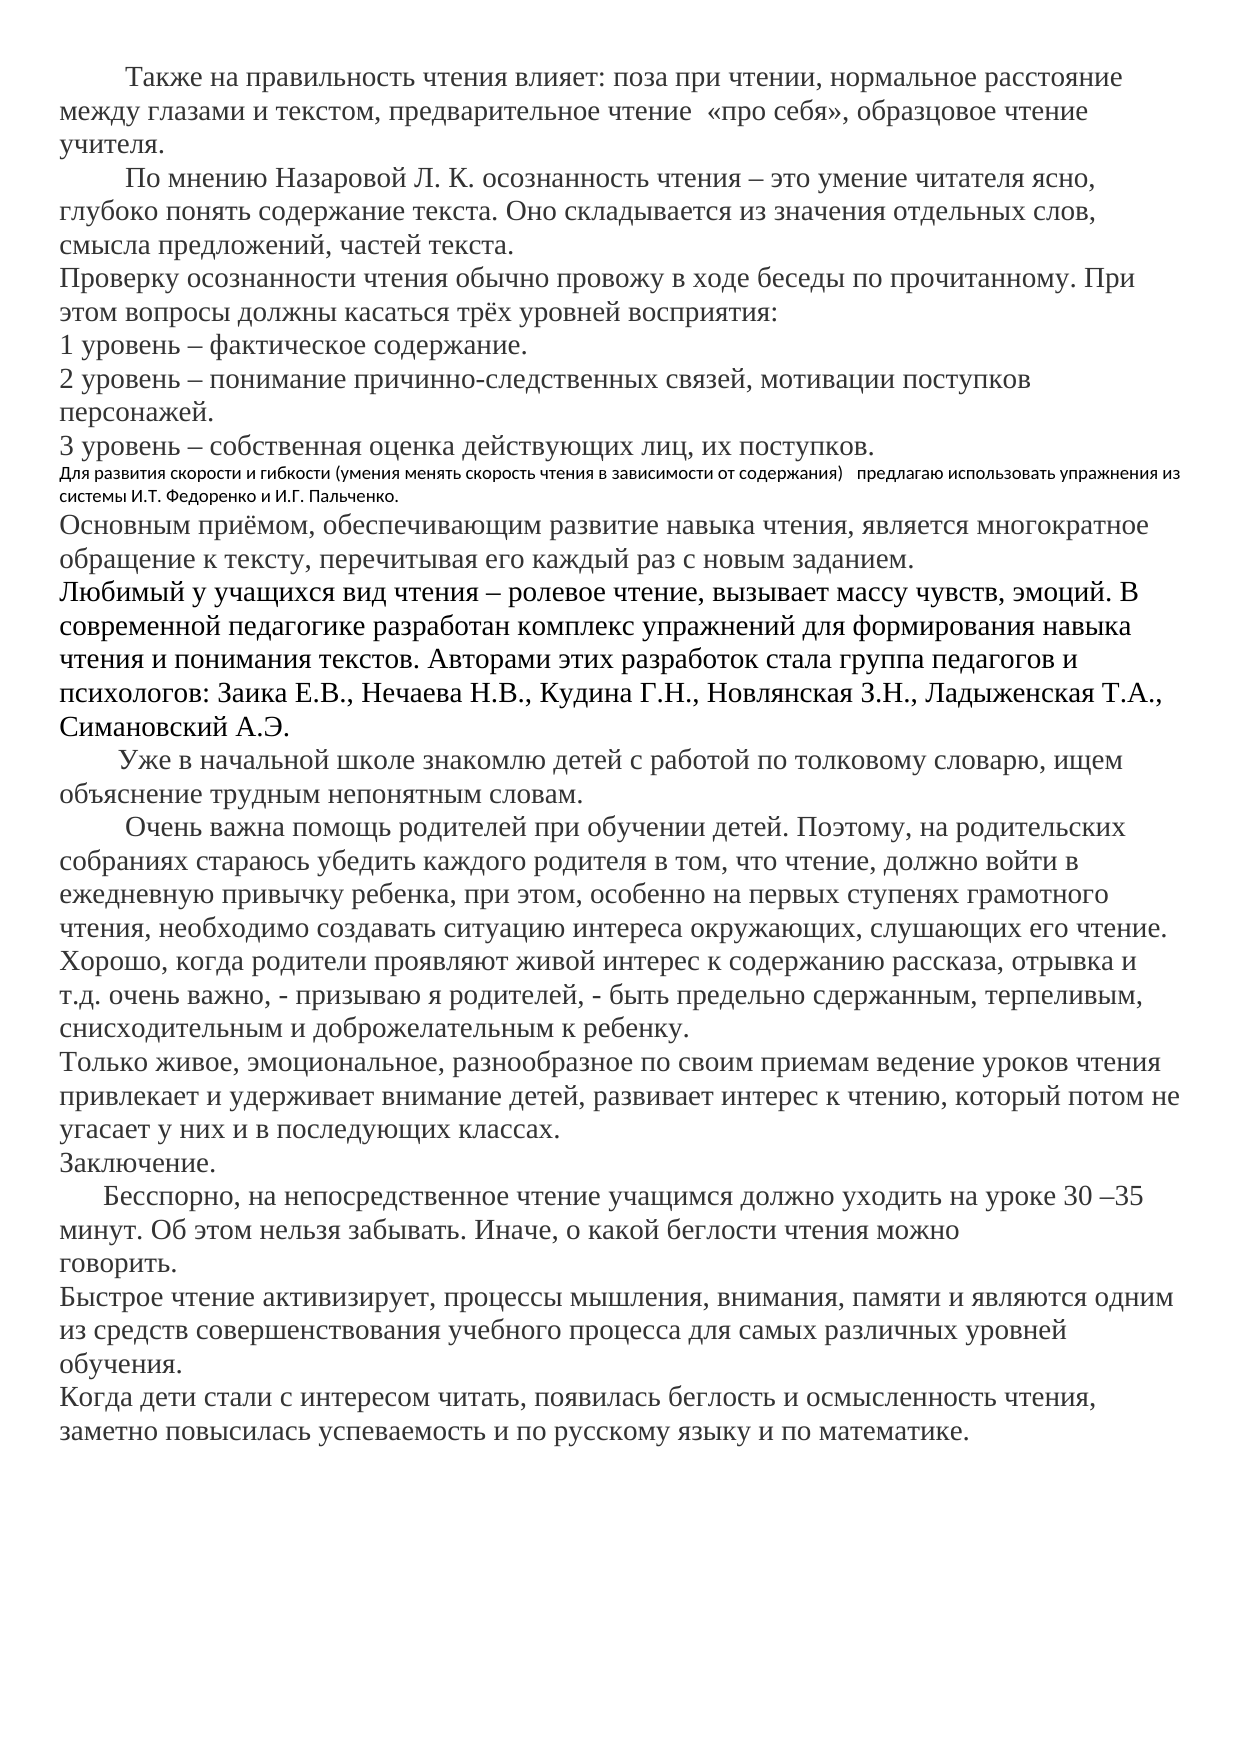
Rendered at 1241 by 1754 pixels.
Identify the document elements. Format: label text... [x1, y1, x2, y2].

text Только живое, эмоциональное, разнообразное по своим приемам ведение уроков чтения привлекает и удерживает внимание детей, развивает интерес к чтению, который потом не угасает у них и в последующих классах. [59, 1044, 1181, 1145]
text Бесспорно, на непосредственное чтение учащимся должно уходить на уроке 30 –35 минут. Об этом нельзя забывать. Иначе, о какой беглости чтения можно говорить. Быстрое чтение активизирует, процессы мышления, внимания, памяти и являются одним из средств совершенствования учебного процесса для самых различных уровней обучения. Когда дети стали с интересом читать, появилась беглость и осмысленность чтения, заметно повысилась успеваемость и по русскому языку и по математике. [59, 1178, 1181, 1447]
text 3 уровень – собственная оценка действующих лиц, их поступков. [59, 428, 1181, 462]
text Заключение. [59, 1145, 1181, 1178]
text Также на правильность чтения влияет: поза при чтении, нормальное расстояние между глазами и текстом, предварительное чтение «про себя», образцовое чтение учителя. [59, 59, 1181, 160]
text Любимый у учащихся вид чтения – ролевое чтение, вызывает массу чувств, эмоций. В современной педагогике разработан комплекс упражнений для формирования навыка чтения и понимания текстов. Авторами этих разработок стала группа педагогов и психологов: Заика Е.В., Нечаева Н.В., Кудина Г.Н., Новлянская З.Н., Ладыженская Т.А., Симановский А.Э. [59, 574, 1181, 742]
text Основным приёмом, обеспечивающим развитие навыка чтения, является многократное обращение к тексту, перечитывая его каждый раз с новым заданием. [59, 507, 1181, 574]
text Проверку осознанности чтения обычно провожу в ходе беседы по прочитанному. При этом вопросы должны касаться трёх уровней восприятия: [59, 260, 1181, 327]
text Уже в начальной школе знакомлю детей с работой по толковому словарю, ищем объяснение трудным непонятным словам. [59, 742, 1181, 809]
text Для развития скорости и гибкости (умения менять скорость чтения в зависимости от содержания) предлагаю использовать упражнения из системы И.Т. Федоренко и И.Г. Пальченко. [59, 462, 1181, 507]
text Очень важна помощь родителей при обучении детей. Поэтому, на родительских собраниях стараюсь убедить каждого родителя в том, что чтение, должно войти в ежедневную привычку ребенка, при этом, особенно на первых ступенях грамотного чтения, необходимо создавать ситуацию интереса окружающих, слушающих его чтение. Хорошо, когда родители проявляют живой интерес к содержанию рассказа, отрывка и т.д. очень важно, - призываю я родителей, - быть предельно сдержанным, терпеливым, снисходительным и доброжелательным к ребенку. [59, 809, 1181, 1044]
text 1 уровень – фактическое содержание. [59, 327, 1181, 361]
text По мнению Назаровой Л. К. осознанность чтения – это умение читателя ясно, глубоко понять содержание текста. Оно складывается из значения отдельных слов, смысла предложений, частей текста. [59, 160, 1181, 260]
text 2 уровень – понимание причинно-следственных связей, мотивации поступков персонажей. [59, 361, 1181, 428]
